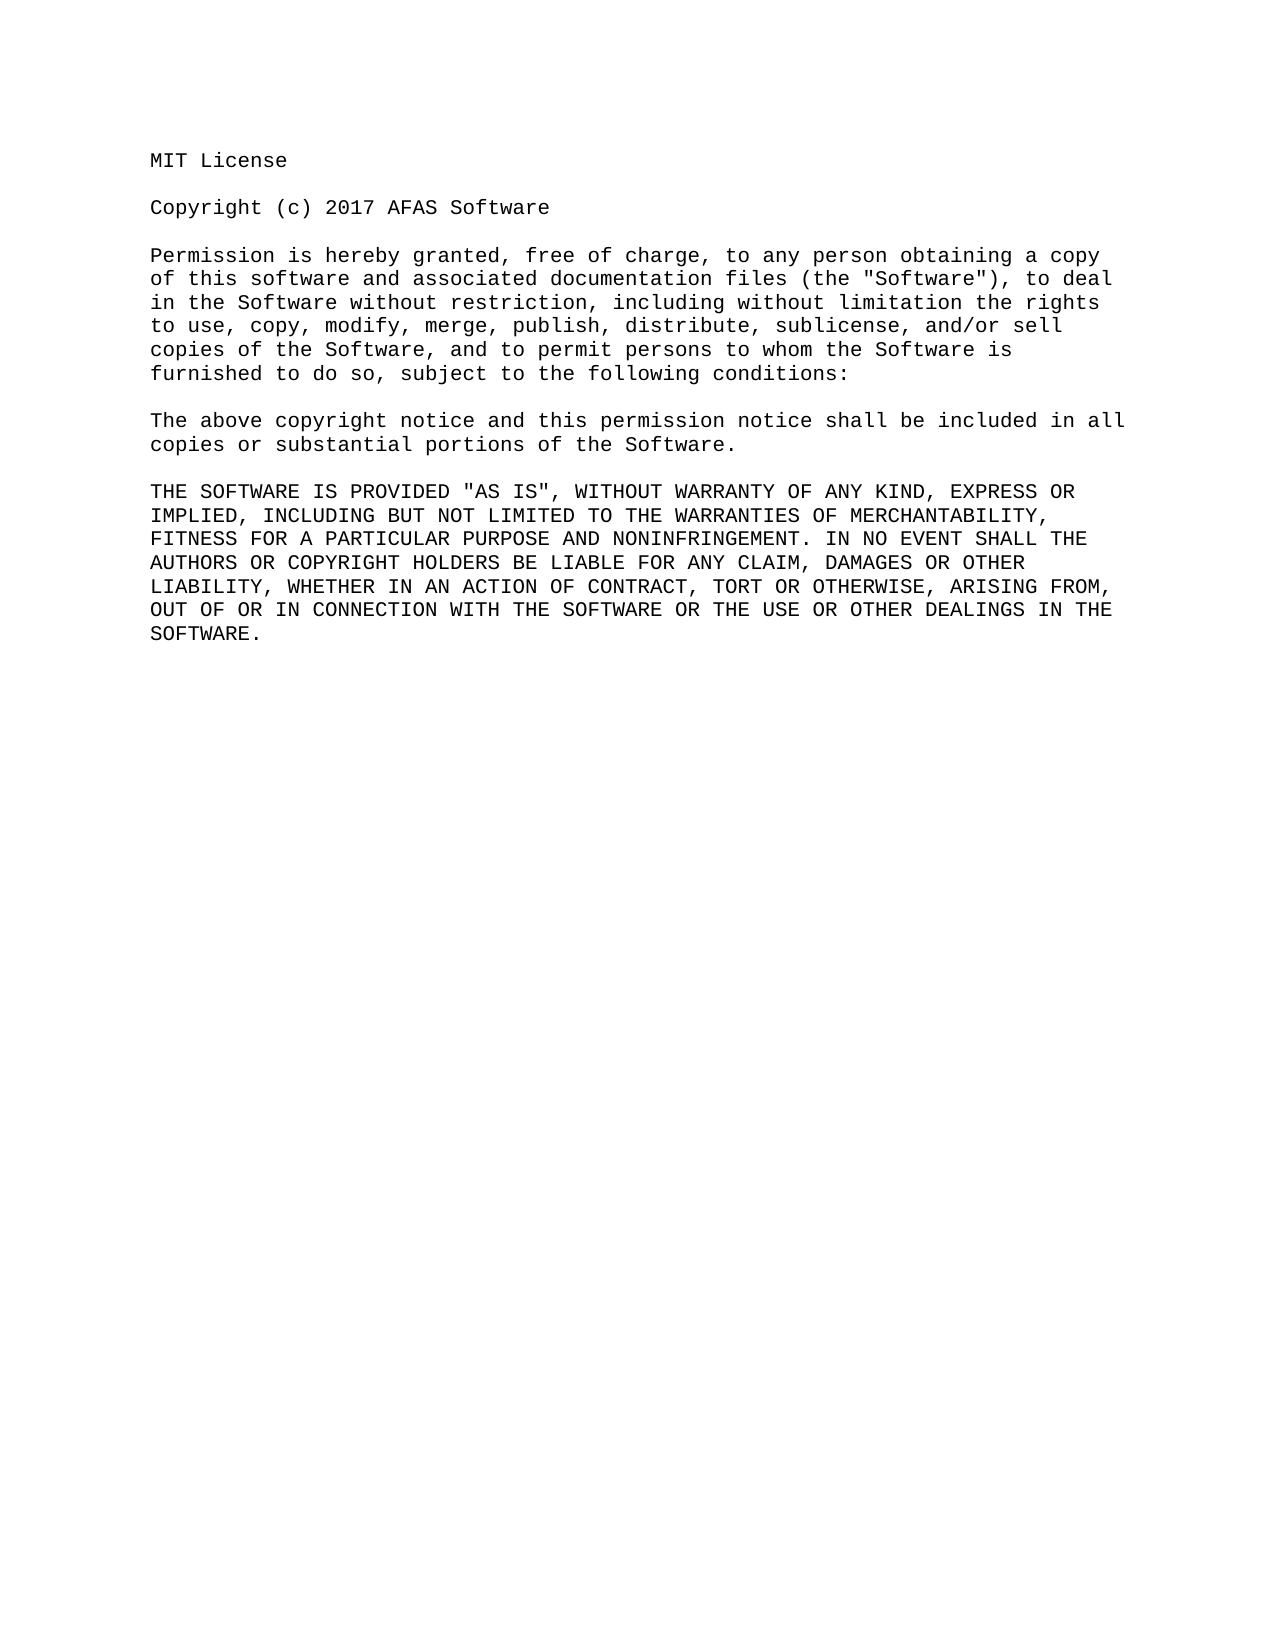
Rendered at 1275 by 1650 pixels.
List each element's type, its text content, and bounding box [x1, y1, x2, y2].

text MIT License [150, 150, 1125, 174]
text Copyright (c) 2017 AFAS Software [150, 197, 1125, 221]
text LIABILITY, WHETHER IN AN ACTION OF CONTRACT, TORT OR OTHERWISE, ARISING FROM, [150, 576, 1125, 599]
text copies or substantial portions of the Software. [150, 434, 1125, 457]
text OUT OF OR IN CONNECTION WITH THE SOFTWARE OR THE USE OR OTHER DEALINGS IN THE [150, 599, 1125, 623]
text furnished to do so, subject to the following conditions: [150, 363, 1125, 386]
text of this software and associated documentation files (the "Software"), to deal [150, 268, 1125, 292]
text in the Software without restriction, including without limitation the rights [150, 292, 1125, 316]
text FITNESS FOR A PARTICULAR PURPOSE AND NONINFRINGEMENT. IN NO EVENT SHALL THE [150, 528, 1125, 552]
text to use, copy, modify, merge, publish, distribute, sublicense, and/or sell [150, 316, 1125, 339]
text The above copyright notice and this permission notice shall be included in all [150, 410, 1125, 434]
text THE SOFTWARE IS PROVIDED "AS IS", WITHOUT WARRANTY OF ANY KIND, EXPRESS OR [150, 481, 1125, 505]
text IMPLIED, INCLUDING BUT NOT LIMITED TO THE WARRANTIES OF MERCHANTABILITY, [150, 505, 1125, 528]
text copies of the Software, and to permit persons to whom the Software is [150, 339, 1125, 363]
text AUTHORS OR COPYRIGHT HOLDERS BE LIABLE FOR ANY CLAIM, DAMAGES OR OTHER [150, 552, 1125, 576]
text SOFTWARE. [150, 623, 1125, 647]
text Permission is hereby granted, free of charge, to any person obtaining a copy [150, 244, 1125, 268]
